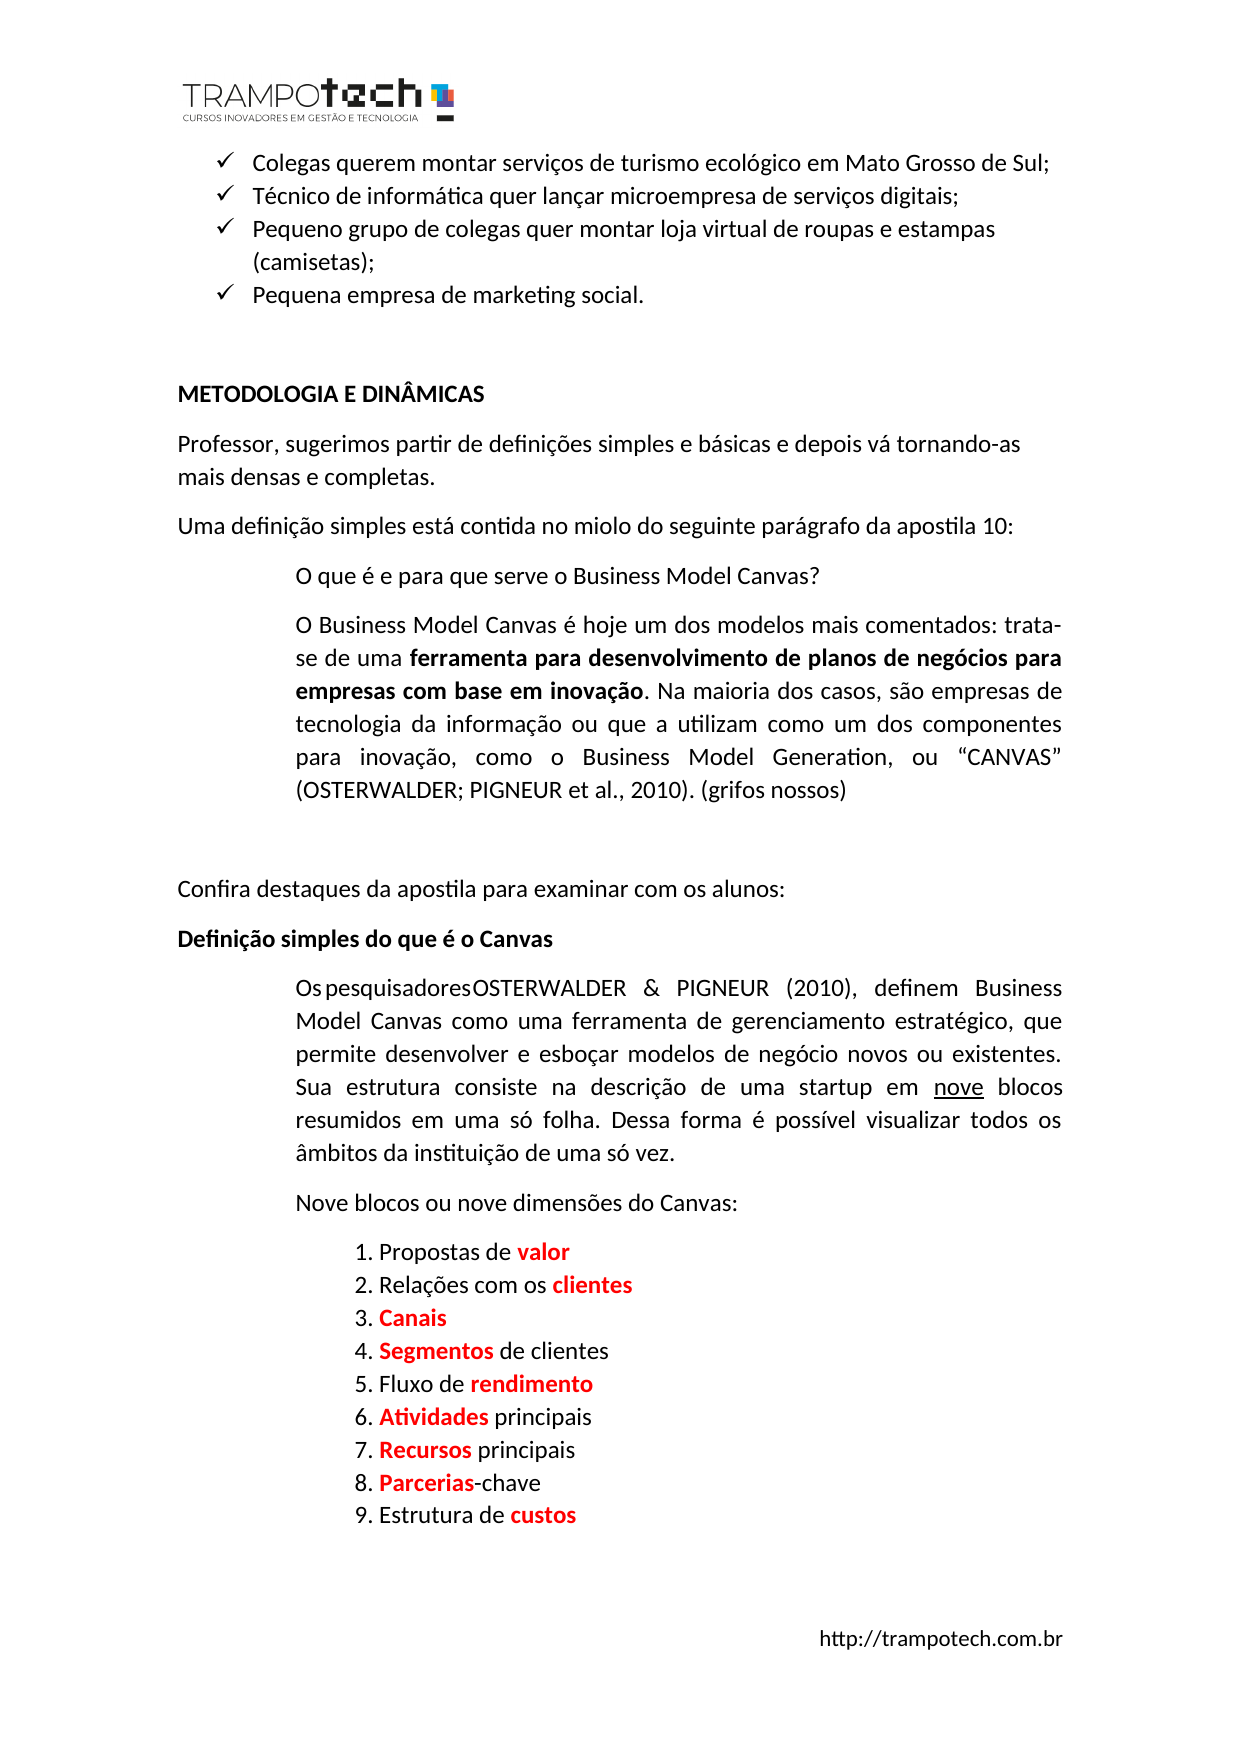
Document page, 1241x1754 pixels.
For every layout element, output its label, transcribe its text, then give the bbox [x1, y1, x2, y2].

text 7. Recursos principais [354, 1434, 1063, 1464]
text 1. Propostas de valor [354, 1236, 1063, 1267]
text 3. Canais [354, 1302, 1063, 1333]
text Professor, sugerimos partir de definições simples e básicas e depois vá tornando-as mais densas e completas. [177, 428, 1063, 491]
list Técnico de informática quer lançar microempresa de serviços digitais; [215, 181, 1063, 211]
text 4. Segmentos de clientes [354, 1335, 1063, 1366]
text Confira destaques da apostila para examinar com os alunos: [177, 873, 1063, 904]
text 8. Parcerias-chave [354, 1467, 1063, 1497]
text Os pesquisadores OSTERWALDER & PIGNEUR (2010), definem Business Model Canvas como uma ferramenta de gerenciamento estratégico, que permite desenvolver e esboçar modelos de negócio novos ou existentes. Sua estrutura consiste na descrição de uma startup em nove blocos resumidos em uma só folha. Dessa forma é possível visualizar todos os âmbitos da instituição de uma só vez. [295, 973, 1063, 1168]
list Pequeno grupo de colegas quer montar loja virtual de roupas e estampas (camisetas); [215, 213, 1063, 277]
text Definição simples do que é o Canvas [177, 923, 1063, 953]
text Uma definição simples está contida no miolo do seguinte parágrafo da apostila 10: [177, 511, 1063, 541]
list Pequena empresa de marketing social. [215, 279, 1063, 310]
text 5. Fluxo de rendimento [354, 1368, 1063, 1398]
text METODOLOGIA E DINÂMICAS [177, 378, 1063, 409]
text 2. Relações com os clientes [354, 1269, 1063, 1300]
picture [177, 73, 460, 128]
list Colegas querem montar serviços de turismo ecológico em Mato Grosso de Sul; [215, 148, 1063, 178]
text Nove blocos ou nove dimensões do Canvas: [295, 1187, 1063, 1217]
text O que é e para que serve o Business Model Canvas? [295, 560, 1063, 591]
text O Business Model Canvas é hoje um dos modelos mais comentados: trata-se de uma ferramenta para desenvolvimento de planos de negócios para empresas com base em inovação. Na maioria dos casos, são empresas de tecnologia da informação ou que a utilizam como um dos componentes para inovação, como o Business Model Generation, ou “CANVAS” (OSTERWALDER; PIGNEUR et al., 2010). (grifos nossos) [295, 610, 1063, 805]
text 6. Atividades principais [354, 1401, 1063, 1431]
text 9. Estrutura de custos [354, 1500, 1063, 1530]
